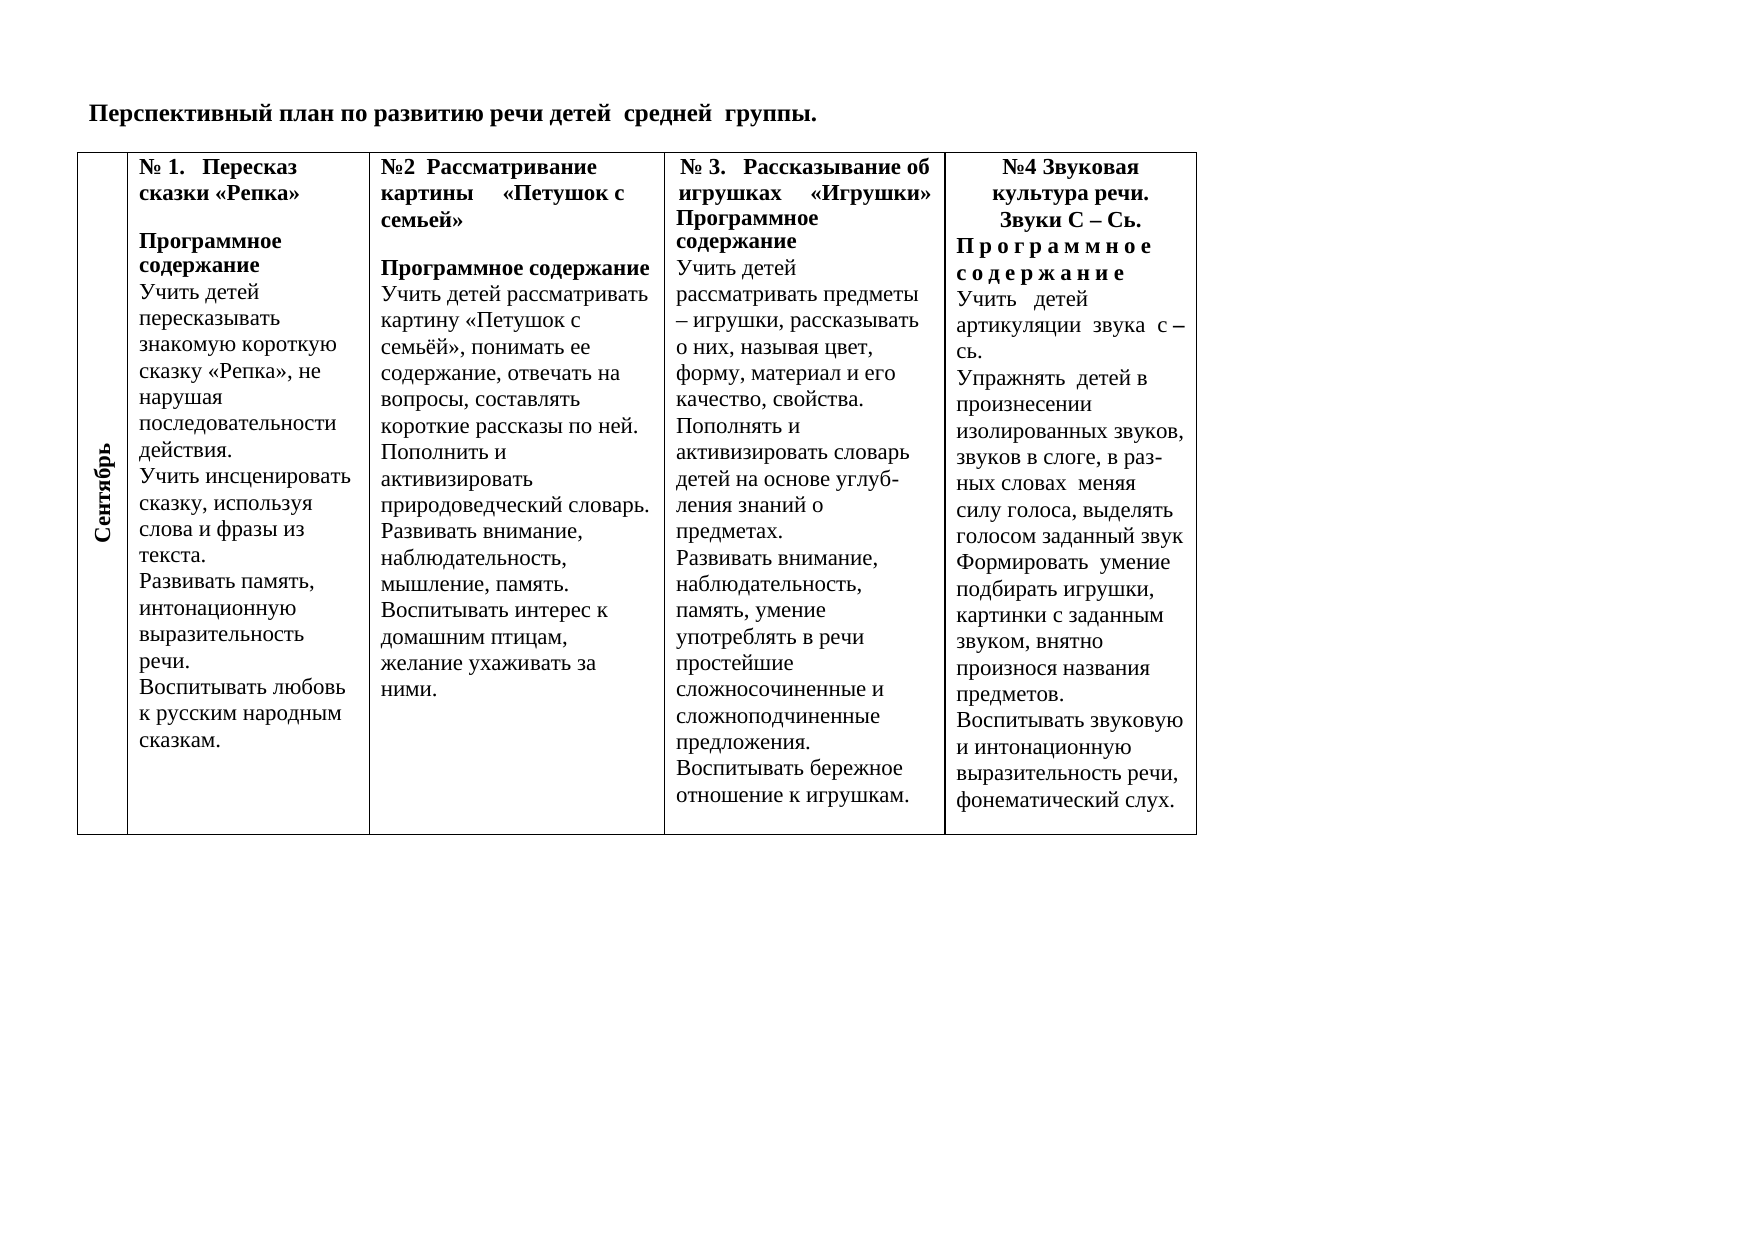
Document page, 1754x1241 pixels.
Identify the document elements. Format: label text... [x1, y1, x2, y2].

table_header №2 Рассматривание картины «Петушок с семьей» Программное содержание Учить детей рассматривать картину «Петушок с семьёй», понимать ее содержание, отвечать на вопросы, составлять короткие рассказы по ней. Пополнить и активизировать природоведческий словарь. Развивать внимание, наблюдательность, мышление, память. Воспитывать интерес к домашним птицам, желание ухаживать за ними. [370, 153, 664, 833]
table_header № 1. Пересказ сказки «Репка» Программное содержание Учить детей пересказывать знакомую короткую сказку «Репка», не нарушая последовательности действия. Учить инсценировать сказку, используя слова и фразы из текста. Развивать память, интонационную выразительность речи. Воспитывать любовь к русским народным сказкам. [128, 153, 369, 833]
text Перспективный план по развитию речи детей средней группы. [89, 98, 1713, 127]
table_header №4 Звуковая культура речи. Звуки С – Сь. Программное содержание Учить детей артикуляции звука с – сь. Упражнять детей в произнесении изолированных звуков, звуков в слоге, в разных словах меняя силу голоса, выделять голосом заданный звук Формировать умение подбирать игрушки, картинки с заданным звуком, внятно произнося названия предметов. Воспитывать звуковую и интонационную выразительность речи, фонематический слух. [946, 153, 1196, 833]
table_header № 3. Рассказывание об игрушках «Игрушки» Программное содержание Учить детей рассматривать предметы – игрушки, рассказывать о них, называя цвет, форму, материал и его качество, свойства. Пополнять и активизировать словарь детей на основе углубления знаний о предметах. Развивать внимание, наблюдательность, память, умение употреблять в речи простейшие сложносочиненные и сложноподчиненные предложения. Воспитывать бережное отношение к игрушкам. [665, 153, 944, 833]
table_header Сентябрь [78, 153, 127, 833]
